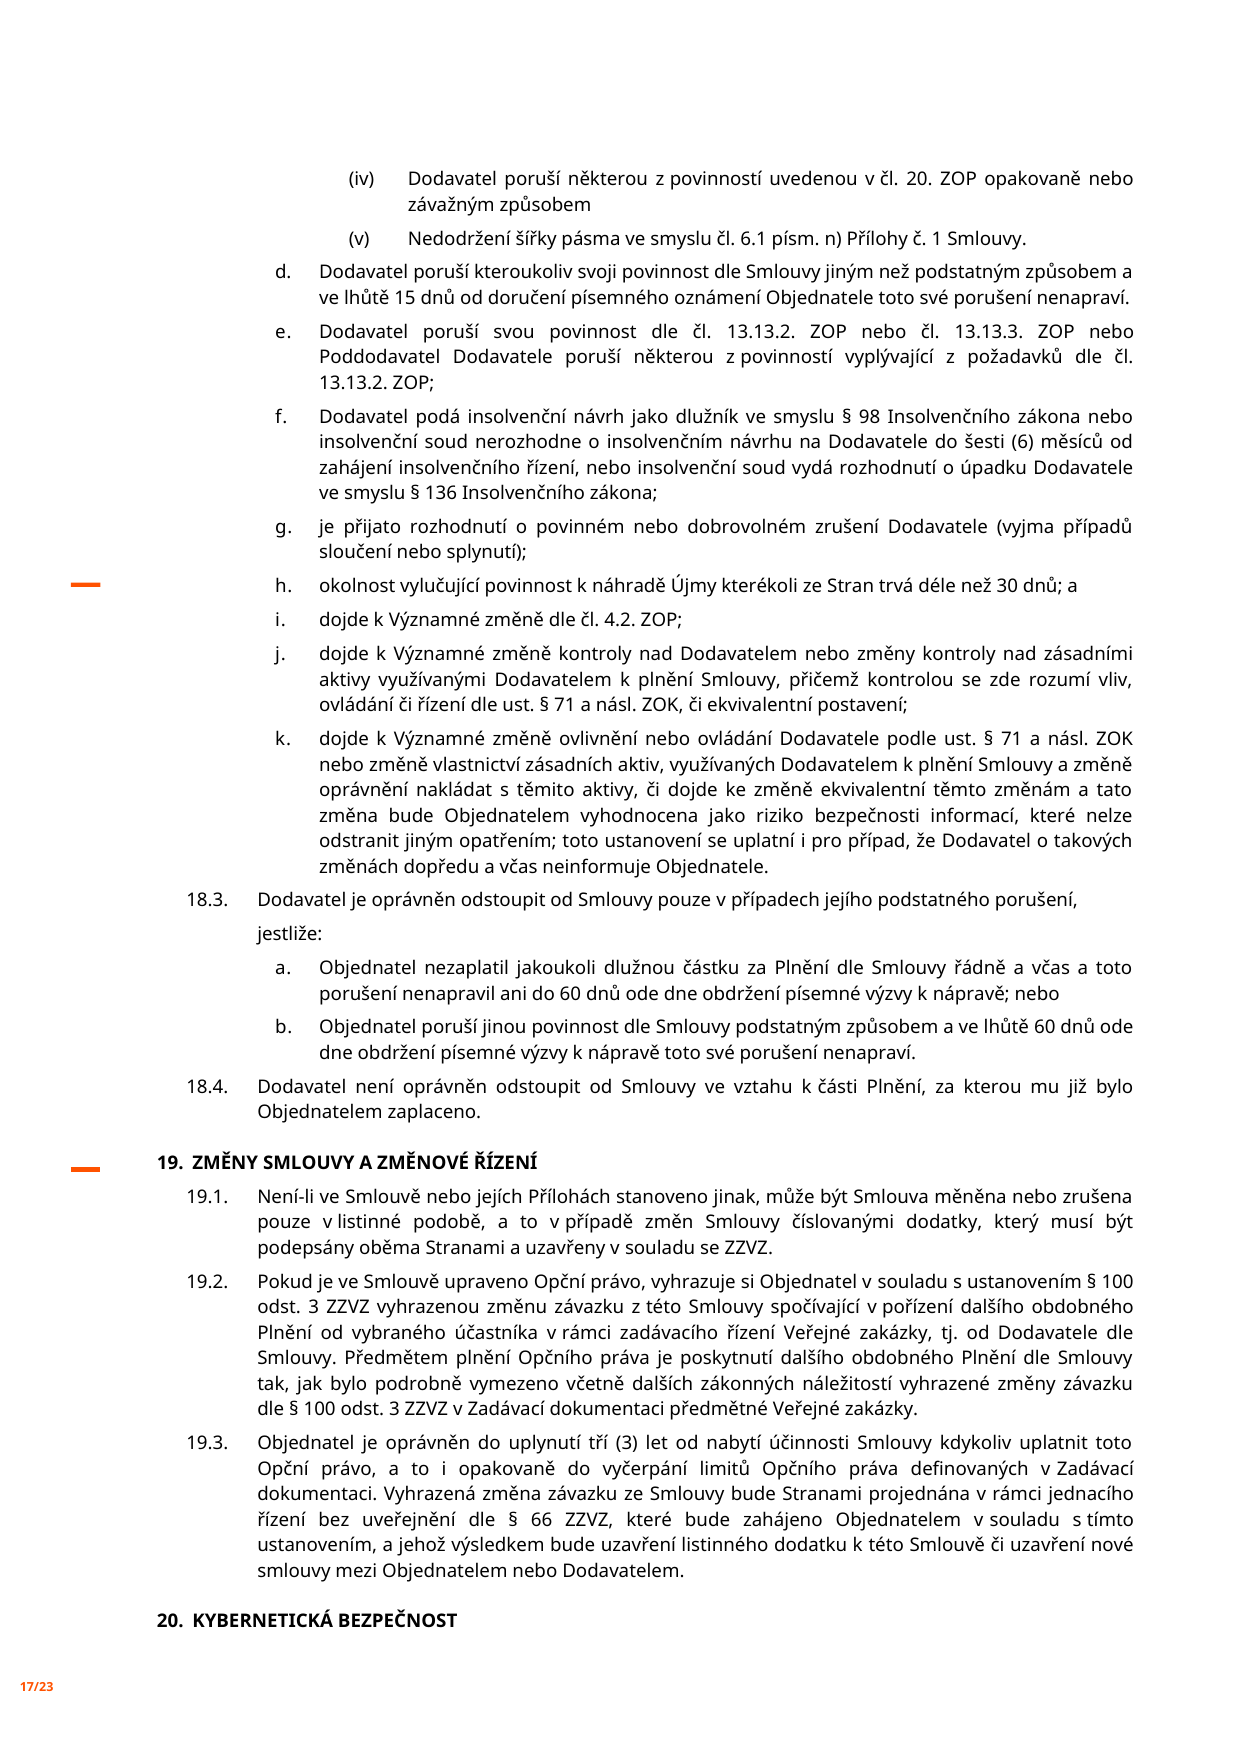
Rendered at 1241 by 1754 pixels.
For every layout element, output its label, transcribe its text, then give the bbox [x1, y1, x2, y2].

list okolnost vylučující povinnost k náhradě Újmy kterékoli ze Stran trvá déle než 30 dnů; a [275, 573, 1134, 598]
list je přijato rozhodnutí o povinném nebo dobrovolném zrušení Dodavatele (vyjma případů sloučení nebo splynutí); [275, 513, 1134, 564]
list Dodavatel podá insolvenční návrh jako dlužník ve smyslu § 98 Insolvenčního zákona nebo insolvenční soud nerozhodne o insolvenčním návrhu na Dodavatele do šesti (6) měsíců od zahájení insolvenčního řízení, nebo insolvenční soud vydá rozhodnutí o úpadku Dodavatele ve smyslu § 136 Insolvenčního zákona; [275, 403, 1134, 505]
list Objednatel nezaplatil jakoukoli dlužnou částku za Plnění dle Smlouvy řádně a včas a toto porušení nenapravil ani do 60 dnů ode dne obdržení písemné výzvy k nápravě; nebo [275, 954, 1134, 1006]
text Dodavatel není oprávněn odstoupit od Smlouvy ve vztahu k části Plnění, za kterou mu již bylo Objednatelem zaplaceno. [186, 1073, 1134, 1124]
text Kybernetická bezpečnost [157, 1608, 1134, 1633]
list dojde k Významné změně ovlivnění nebo ovládání Dodavatele podle ust. § 71 a násl. ZOK nebo změně vlastnictví zásadních aktiv, využívaných Dodavatelem k plnění Smlouvy a změně oprávnění nakládat s těmito aktivy, či dojde ke změně ekvivalentní těmto změnám a tato změna bude Objednatelem vyhodnocena jako riziko bezpečnosti informací, které nelze odstranit jiným opatřením; toto ustanovení se uplatní i pro případ, že Dodavatel o takových změnách dopředu a včas neinformuje Objednatele. [275, 725, 1134, 878]
text Objednatel je oprávněn do uplynutí tří (3) let od nabytí účinnosti Smlouvy kdykoliv uplatnit toto Opční právo, a to i opakovaně do vyčerpání limitů Opčního práva definovaných v Zadávací dokumentaci. Vyhrazená změna závazku ze Smlouvy bude Stranami projednána v rámci jednacího řízení bez uveřejnění dle § 66 ZZVZ, které bude zahájeno Objednatelem v souladu s tímto ustanovením, a jehož výsledkem bude uzavření listinného dodatku k této Smlouvě či uzavření nové smlouvy mezi Objednatelem nebo Dodavatelem. [186, 1429, 1134, 1583]
list Objednatel poruší jinou povinnost dle Smlouvy podstatným způsobem a ve lhůtě 60 dnů ode dne obdržení písemné výzvy k nápravě toto své porušení nenapraví. [275, 1014, 1134, 1065]
text Není-li ve Smlouvě nebo jejích Přílohách stanoveno jinak, může být Smlouva měněna nebo zrušena pouze v listinné podobě, a to v případě změn Smlouvy číslovanými dodatky, který musí být podepsány oběma Stranami a uzavřeny v souladu se ZZVZ. [186, 1183, 1134, 1260]
text Pokud je ve Smlouvě upraveno Opční právo, vyhrazuje si Objednatel v souladu s ustanovením § 100 odst. 3 ZZVZ vyhrazenou změnu závazku z této Smlouvy spočívající v pořízení dalšího obdobného Plnění od vybraného účastníka v rámci zadávacího řízení Veřejné zakázky, tj. od Dodavatele dle Smlouvy. Předmětem plnění Opčního práva je poskytnutí dalšího obdobného Plnění dle Smlouvy tak, jak bylo podrobně vymezeno včetně dalších zákonných náležitostí vyhrazené změny závazku dle § 100 odst. 3 ZZVZ v Zadávací dokumentaci předmětné Veřejné zakázky. [186, 1268, 1134, 1421]
list jestliže: [257, 921, 1134, 946]
list dojde k Významné změně dle čl. 4.2. ZOP; [275, 607, 1134, 632]
list dojde k Významné změně kontroly nad Dodavatelem nebo změny kontroly nad zásadními aktivy využívanými Dodavatelem k plnění Smlouvy, přičemž kontrolou se zde rozumí vliv, ovládání či řízení dle ust. § 71 a násl. ZOK, či ekvivalentní postavení; [275, 640, 1134, 717]
list Dodavatel poruší kteroukoliv svoji povinnost dle Smlouvy jiným než podstatným způsobem a ve lhůtě 15 dnů od doručení písemného oznámení Objednatele toto své porušení nenapraví. [275, 259, 1134, 310]
list Nedodržení šířky pásma ve smyslu čl. 6.1 písm. n) Přílohy č. 1 Smlouvy. [348, 225, 1134, 250]
list Dodavatel poruší některou z povinností uvedenou v čl. 20. ZOP opakovaně nebo závažným způsobem [348, 165, 1134, 216]
text Změny smlouvy a změnové řízení [157, 1149, 1134, 1175]
text Dodavatel je oprávněn odstoupit od Smlouvy pouze v případech jejího podstatného porušení, [186, 887, 1134, 912]
list Dodavatel poruší svou povinnost dle čl. 13.2. ZOP nebo čl. 13.3. ZOP nebo Poddodavatel Dodavatele poruší některou z povinností vyplývající z požadavků dle čl. 13.2. ZOP; [275, 318, 1134, 394]
